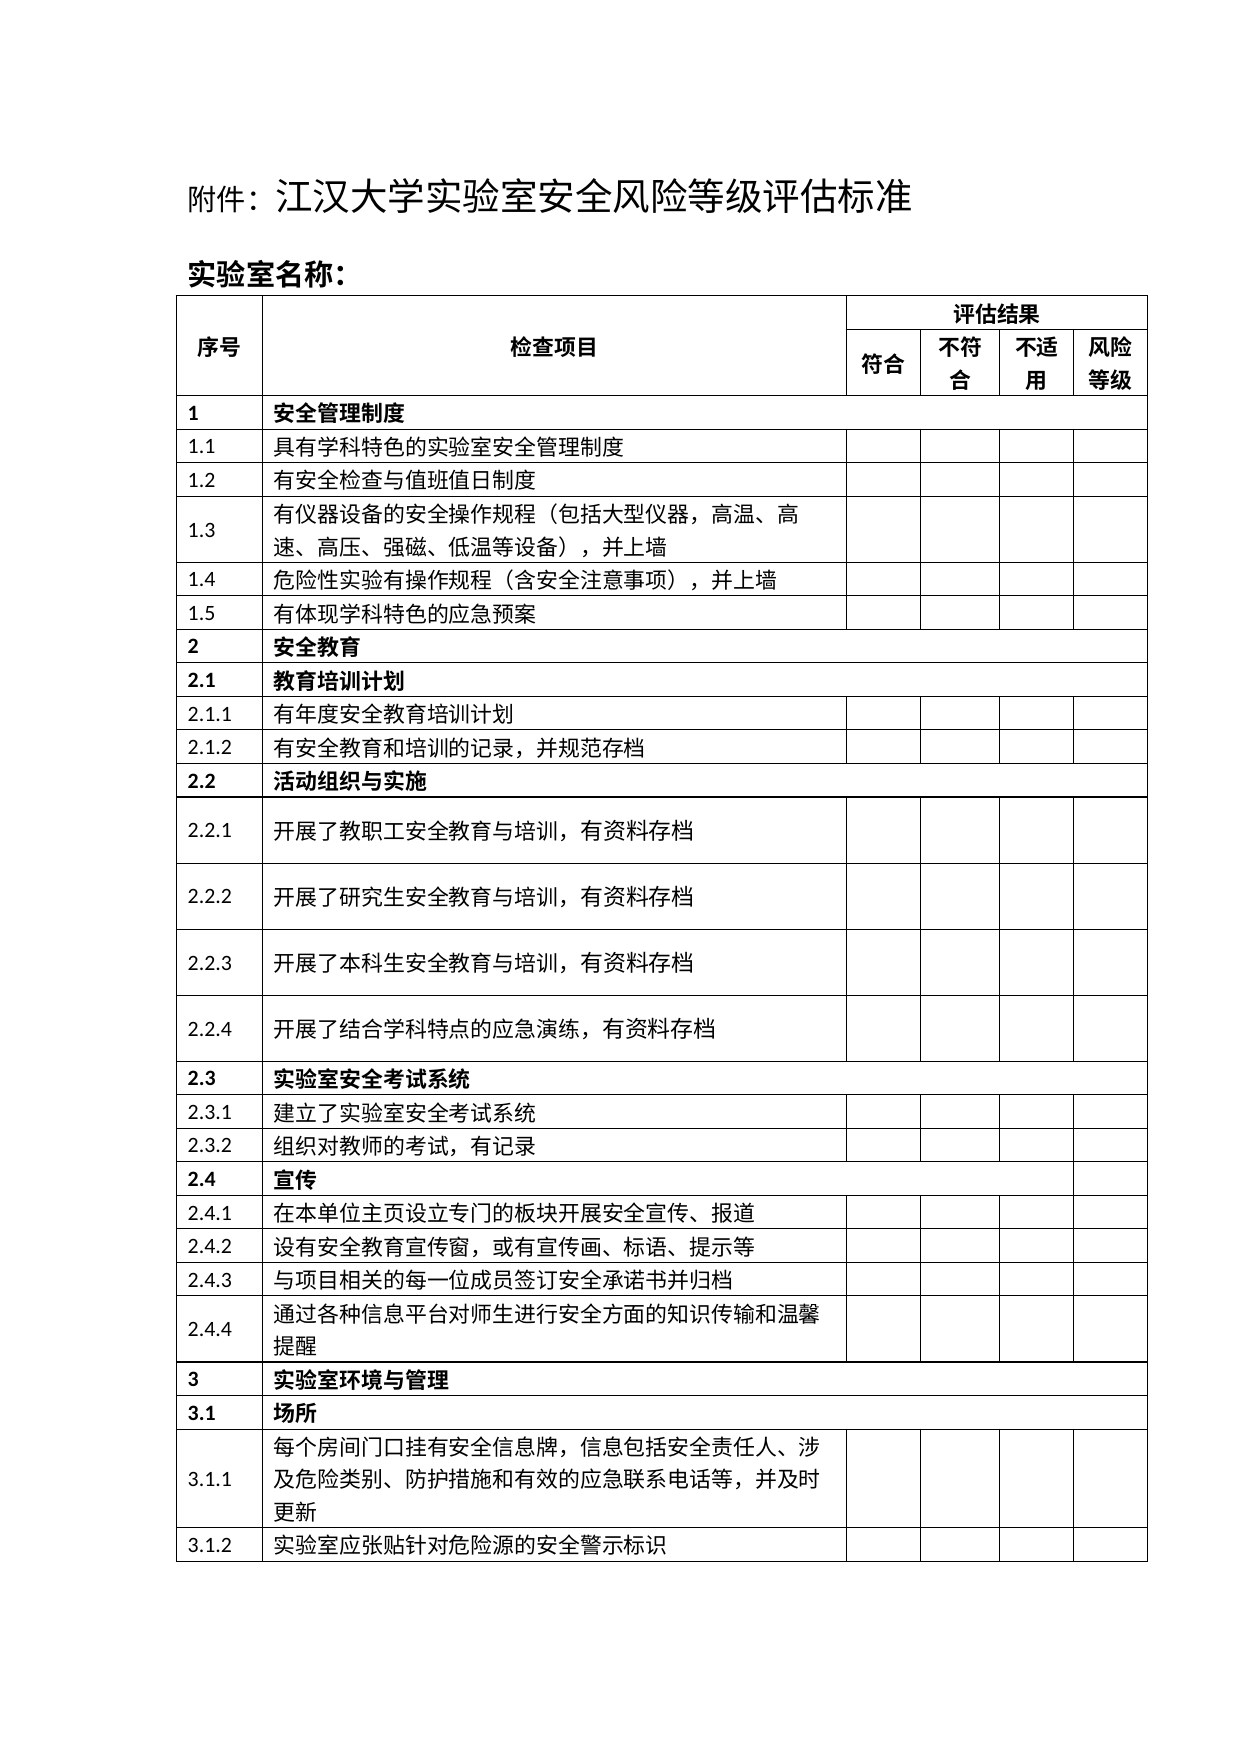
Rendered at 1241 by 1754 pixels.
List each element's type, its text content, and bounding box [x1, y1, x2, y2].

table_cell [1000, 430, 1073, 462]
table_cell [1000, 996, 1073, 1061]
table_cell 教育培训计划 [263, 663, 1147, 696]
table_cell 2.4 [177, 1162, 262, 1195]
table_cell 2.3 [177, 1062, 262, 1094]
table_cell [921, 1196, 999, 1228]
table_cell 2.2 [177, 764, 262, 796]
table_cell 开展了教职工安全教育与培训，有资料存档 [263, 798, 846, 862]
table_cell 2.1.2 [177, 730, 262, 763]
table_cell 1.4 [177, 563, 262, 595]
table_cell [1000, 1296, 1073, 1361]
table_cell 2 [177, 630, 262, 662]
table_cell 有安全检查与值班值日制度 [263, 463, 846, 496]
table_cell 1 [177, 396, 262, 428]
table_cell [1074, 864, 1147, 928]
table_cell [1074, 1095, 1147, 1128]
table_cell [847, 864, 920, 928]
table_cell [847, 1528, 920, 1561]
table_cell [1000, 1129, 1073, 1161]
table_cell 组织对教师的考试，有记录 [263, 1129, 846, 1161]
table_cell 建立了实验室安全考试系统 [263, 1095, 846, 1128]
table_cell [921, 730, 999, 763]
table_header 检查项目 [263, 296, 846, 395]
table_cell 2.2.3 [177, 930, 262, 994]
table_cell 2.4.2 [177, 1229, 262, 1262]
table_cell [847, 697, 920, 729]
table_cell [847, 1430, 920, 1527]
table_cell 2.2.4 [177, 996, 262, 1061]
table_cell 实验室环境与管理 [263, 1363, 1147, 1395]
table_cell 3.1 [177, 1396, 262, 1428]
table_cell [847, 596, 920, 629]
table_cell 不适用 [1000, 330, 1073, 395]
table_cell [921, 430, 999, 462]
table_cell 3 [177, 1363, 262, 1395]
table_cell [1074, 798, 1147, 862]
table_cell 风险等级 [1074, 330, 1147, 395]
table_cell [847, 1095, 920, 1128]
table_cell 实验室应张贴针对危险源的安全警示标识 [263, 1528, 846, 1561]
table_cell 2.4.4 [177, 1296, 262, 1361]
text 附件：江汉大学实验室安全风险等级评估标准 [187, 162, 1053, 227]
table_cell 1.2 [177, 463, 262, 496]
table_cell [1074, 930, 1147, 994]
table_cell [1074, 1528, 1147, 1561]
table_cell 每个房间门口挂有安全信息牌，信息包括安全责任人、涉及危险类别、防护措施和有效的应急联系电话等，并及时更新 [263, 1430, 846, 1527]
table_cell [1074, 1430, 1147, 1527]
table_cell 符合 [847, 330, 920, 395]
table_cell [847, 1229, 920, 1262]
table_cell [1074, 497, 1147, 562]
table_header 序号 [177, 296, 262, 395]
table_cell [1000, 596, 1073, 629]
table_cell [1074, 463, 1147, 496]
table_cell [1000, 1095, 1073, 1128]
table_cell [1074, 996, 1147, 1061]
table_cell 场所 [263, 1396, 1147, 1428]
table_cell 宣传 [263, 1162, 1073, 1195]
table_cell 3.1.2 [177, 1528, 262, 1561]
table_cell [1074, 563, 1147, 595]
table_cell [1000, 1263, 1073, 1295]
table_cell [921, 996, 999, 1061]
table_cell [921, 463, 999, 496]
table_cell 通过各种信息平台对师生进行安全方面的知识传输和温馨提醒 [263, 1296, 846, 1361]
table_cell [921, 1229, 999, 1262]
table_cell 2.3.1 [177, 1095, 262, 1128]
table_cell [847, 930, 920, 994]
text 实验室名称： [187, 243, 1053, 295]
table_cell [847, 996, 920, 1061]
table_cell 有年度安全教育培训计划 [263, 697, 846, 729]
table_cell 有安全教育和培训的记录，并规范存档 [263, 730, 846, 763]
table_cell 安全教育 [263, 630, 1147, 662]
table_cell 2.4.1 [177, 1196, 262, 1228]
table_cell [847, 430, 920, 462]
table_cell [1000, 864, 1073, 928]
table_cell 1.1 [177, 430, 262, 462]
table_cell [847, 1129, 920, 1161]
table_cell 有体现学科特色的应急预案 [263, 596, 846, 629]
table_cell 2.1.1 [177, 697, 262, 729]
table_cell 在本单位主页设立专门的板块开展安全宣传、报道 [263, 1196, 846, 1228]
table_cell 3.1.1 [177, 1430, 262, 1527]
table_cell [847, 497, 920, 562]
table_cell [1074, 1229, 1147, 1262]
table_cell 1.3 [177, 497, 262, 562]
table_cell [1000, 497, 1073, 562]
table_cell 安全管理制度 [263, 396, 1147, 428]
table_cell [921, 697, 999, 729]
table_cell [847, 798, 920, 862]
table_cell [1000, 1430, 1073, 1527]
table_cell [921, 930, 999, 994]
table_cell [1074, 1263, 1147, 1295]
table_cell [847, 1196, 920, 1228]
table_cell [921, 563, 999, 595]
table_cell [921, 1528, 999, 1561]
table_cell 2.4.3 [177, 1263, 262, 1295]
table_cell 与项目相关的每一位成员签订安全承诺书并归档 [263, 1263, 846, 1295]
table_cell [847, 730, 920, 763]
table_cell [1074, 596, 1147, 629]
table_cell 危险性实验有操作规程（含安全注意事项），并上墙 [263, 563, 846, 595]
table_cell [847, 1263, 920, 1295]
table_cell 2.2.1 [177, 798, 262, 862]
table_cell [921, 497, 999, 562]
table_cell [921, 1129, 999, 1161]
table_cell [847, 1296, 920, 1361]
table_cell 活动组织与实施 [263, 764, 1147, 796]
table_cell [1074, 697, 1147, 729]
table_cell [921, 1095, 999, 1128]
table_cell [1000, 697, 1073, 729]
table_cell [1000, 930, 1073, 994]
table_cell 1.5 [177, 596, 262, 629]
table_cell [921, 1430, 999, 1527]
table_cell 2.2.2 [177, 864, 262, 928]
table_cell 2.3.2 [177, 1129, 262, 1161]
table_cell [1000, 1196, 1073, 1228]
table_cell 开展了研究生安全教育与培训，有资料存档 [263, 864, 846, 928]
table_cell 开展了本科生安全教育与培训，有资料存档 [263, 930, 846, 994]
table_cell [1000, 563, 1073, 595]
table_cell [1074, 1129, 1147, 1161]
table_cell [1000, 798, 1073, 862]
table_cell [1074, 430, 1147, 462]
table_cell [921, 1296, 999, 1361]
table_cell [1000, 730, 1073, 763]
table_cell [921, 1263, 999, 1295]
table_cell [1000, 1229, 1073, 1262]
table_cell 开展了结合学科特点的应急演练，有资料存档 [263, 996, 846, 1061]
table_cell [1074, 1296, 1147, 1361]
table_cell 不符合 [921, 330, 999, 395]
table_cell 2.1 [177, 663, 262, 696]
table_cell [921, 798, 999, 862]
table_cell [1074, 1196, 1147, 1228]
table_cell [847, 563, 920, 595]
table_cell [921, 864, 999, 928]
table_cell [1000, 1528, 1073, 1561]
table_cell 有仪器设备的安全操作规程（包括大型仪器，高温、高速、高压、强磁、低温等设备），并上墙 [263, 497, 846, 562]
table_cell [1074, 1162, 1147, 1195]
table_cell [921, 596, 999, 629]
table_cell [847, 463, 920, 496]
table_cell [1074, 730, 1147, 763]
table_cell 实验室安全考试系统 [263, 1062, 1147, 1094]
table_header 评估结果 [847, 296, 1147, 329]
table_cell 设有安全教育宣传窗，或有宣传画、标语、提示等 [263, 1229, 846, 1262]
table_cell 具有学科特色的实验室安全管理制度 [263, 430, 846, 462]
table_cell [1000, 463, 1073, 496]
